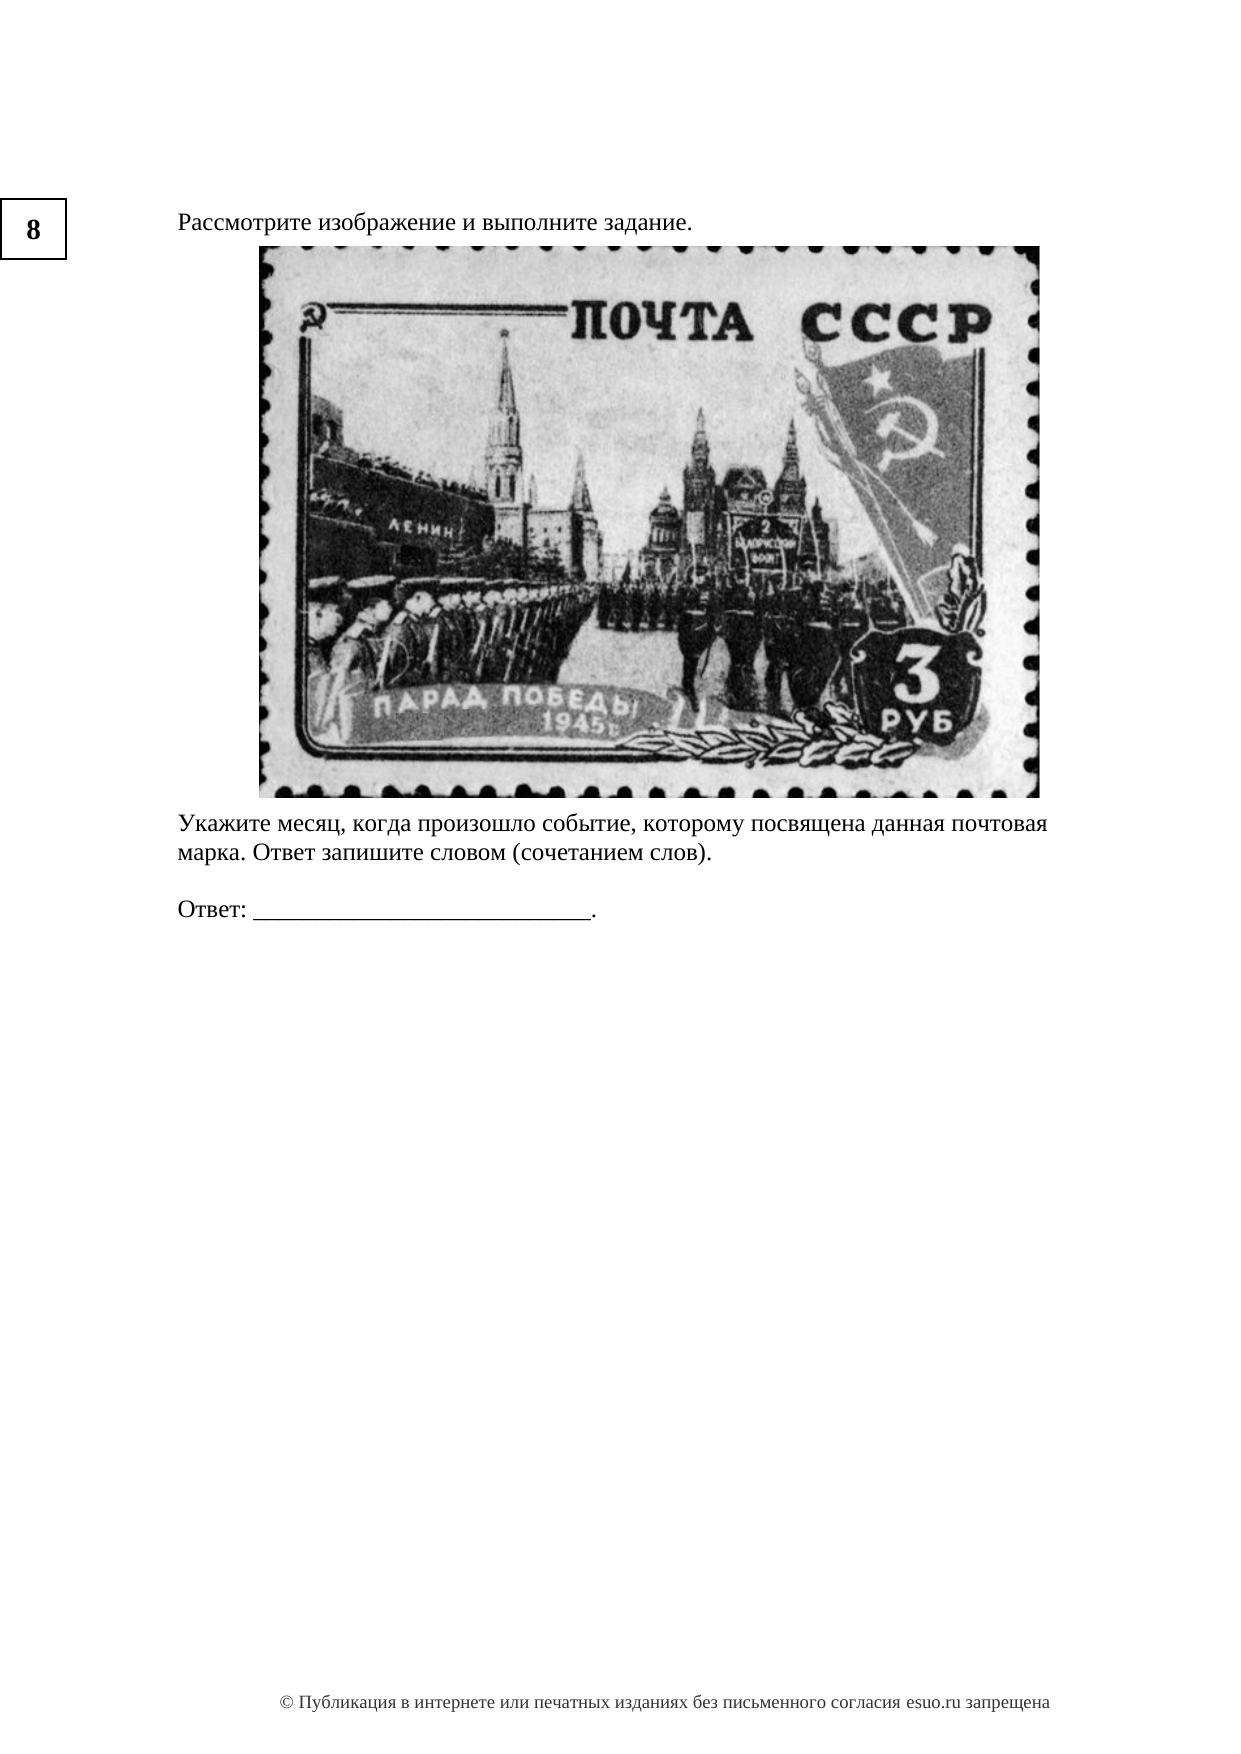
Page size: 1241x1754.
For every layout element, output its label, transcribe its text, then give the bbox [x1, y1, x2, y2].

subtitle 8 [2, 206, 65, 252]
text Рассмотрите изображение и выполните задание. [177, 207, 1122, 236]
picture [259, 246, 1041, 798]
text Укажите месяц, когда произошло событие, которому посвящена данная почтовая марка. Ответ запишите словом (сочетанием слов). Ответ: ___________________________. [177, 808, 1122, 923]
